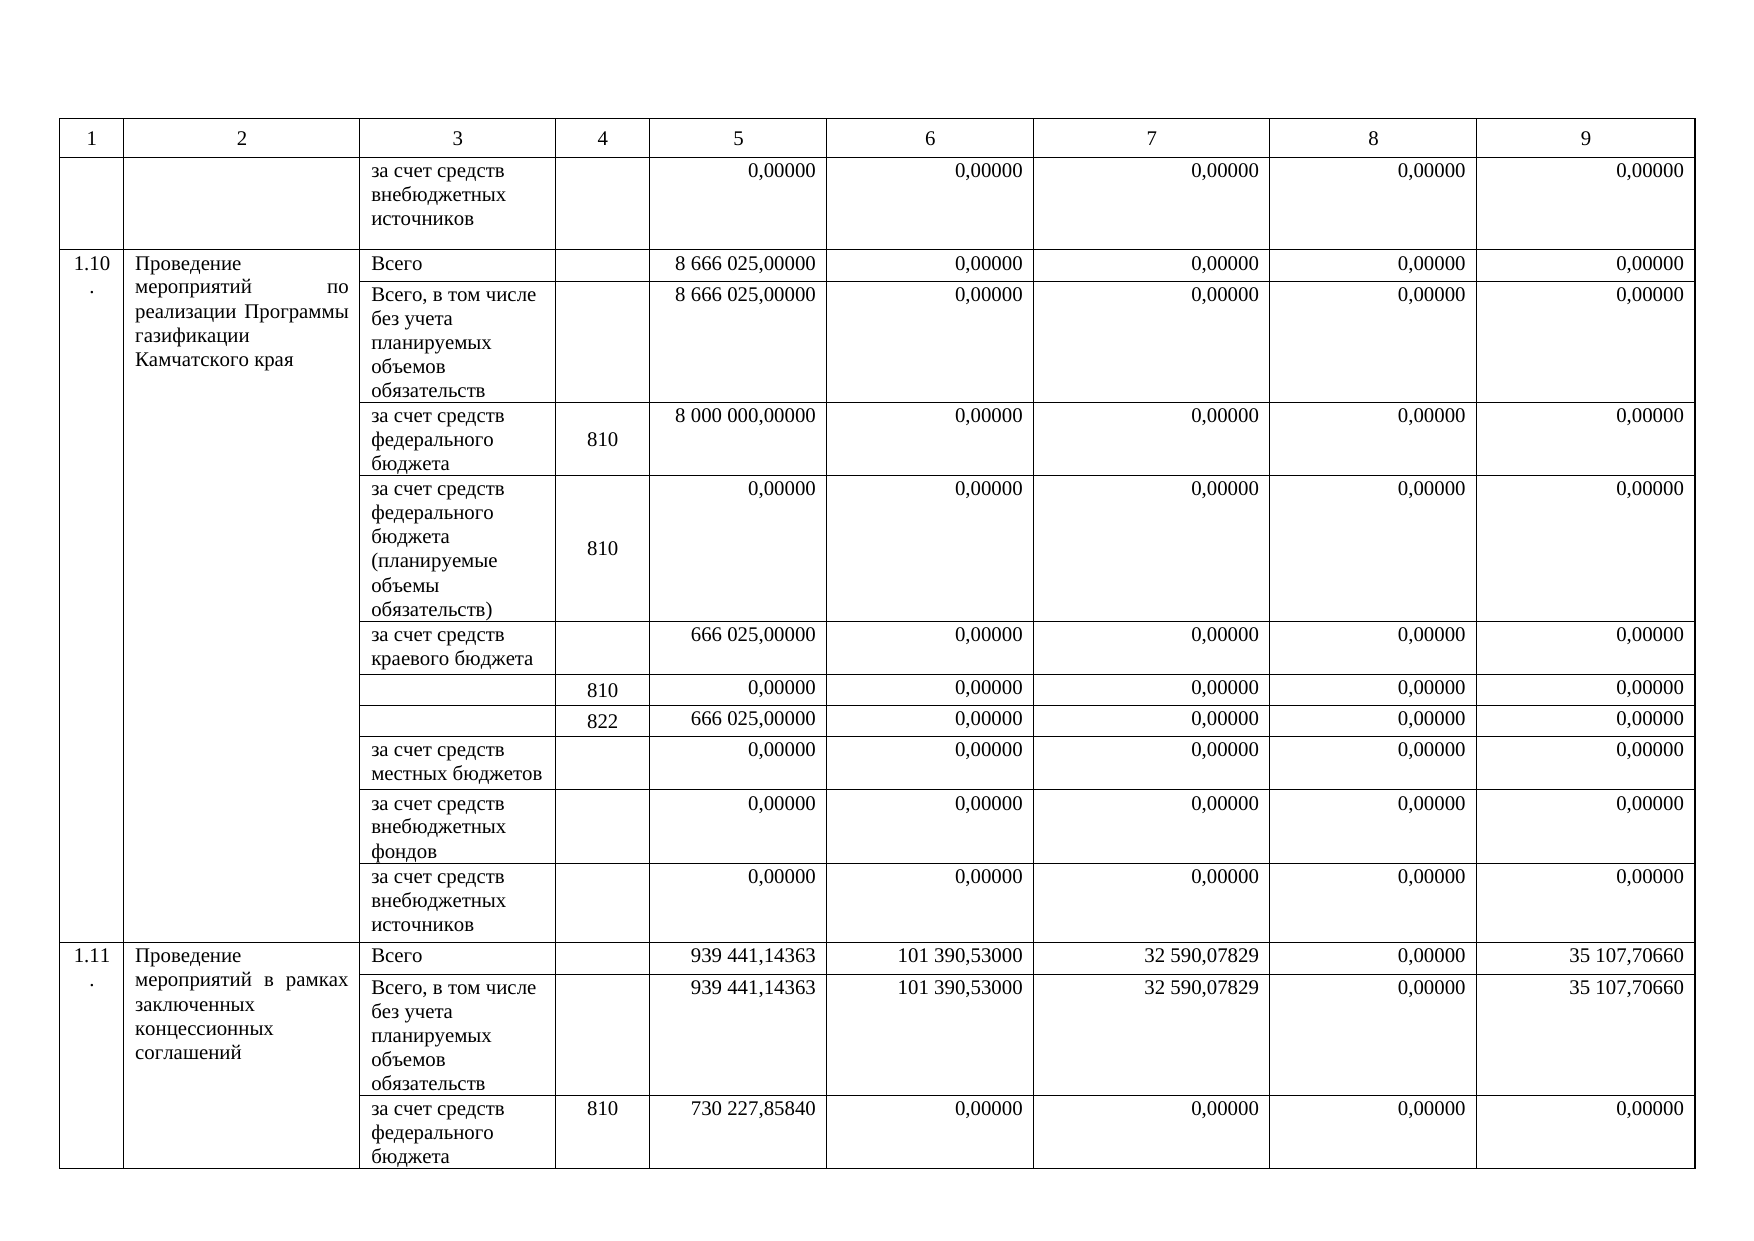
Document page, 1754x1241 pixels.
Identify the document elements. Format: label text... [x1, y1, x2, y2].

table_cell 0,00000 [1034, 706, 1269, 736]
table_cell 32 590,07829 [1034, 975, 1269, 1095]
table_cell 0,00000 [1034, 790, 1269, 863]
table_cell 0,00000 [1270, 790, 1476, 863]
table_cell 0,00000 [1034, 158, 1269, 249]
table_cell 0,00000 [1477, 403, 1694, 475]
table_cell 0,00000 [650, 158, 826, 249]
table_cell 0,00000 [1034, 403, 1269, 475]
table_cell 730 227,85840 [650, 1096, 826, 1168]
table_cell Всего, в том числе без учета планируемых объемов обязательств [360, 975, 555, 1095]
table_cell 0,00000 [1477, 158, 1694, 249]
table_cell 1.11. [60, 943, 123, 1168]
table_cell 0,00000 [1034, 622, 1269, 674]
table_cell 0,00000 [1034, 282, 1269, 402]
table_cell 0,00000 [1477, 790, 1694, 863]
table_cell [556, 790, 649, 863]
table_cell 101 390,53000 [827, 975, 1033, 1095]
table_cell 0,00000 [827, 403, 1033, 475]
table_cell 0,00000 [1477, 706, 1694, 736]
table_cell 810 [556, 675, 649, 705]
table_cell 0,00000 [1477, 282, 1694, 402]
table_cell Всего, в том числе без учета планируемых объемов обязательств [360, 282, 555, 402]
table_cell 0,00000 [827, 790, 1033, 863]
table_cell [556, 975, 649, 1095]
table_cell 0,00000 [1477, 737, 1694, 789]
table_header 2 [124, 119, 359, 157]
table_cell Всего [360, 943, 555, 973]
table_cell 0,00000 [650, 476, 826, 621]
table_cell 0,00000 [1477, 250, 1694, 281]
table_cell 0,00000 [827, 622, 1033, 674]
table_cell 0,00000 [1270, 706, 1476, 736]
table_cell за счет средств внебюджетных источников [360, 864, 555, 942]
table_cell 0,00000 [1477, 675, 1694, 705]
table_cell 939 441,14363 [650, 975, 826, 1095]
table_cell 810 [556, 1096, 649, 1168]
table_header 1 [60, 119, 123, 157]
table_cell 0,00000 [827, 158, 1033, 249]
table_cell 0,00000 [827, 250, 1033, 281]
table_cell 0,00000 [650, 737, 826, 789]
table_cell 101 390,53000 [827, 943, 1033, 973]
table_cell 0,00000 [1270, 282, 1476, 402]
table_header 3 [360, 119, 555, 157]
table_cell Всего [360, 250, 555, 281]
table_cell 8 000 000,00000 [650, 403, 826, 475]
table_cell 0,00000 [827, 706, 1033, 736]
table_cell [556, 250, 649, 281]
table_cell 0,00000 [650, 864, 826, 942]
table_cell 0,00000 [650, 675, 826, 705]
table_cell 35 107,70660 [1477, 943, 1694, 973]
table_cell 0,00000 [1270, 975, 1476, 1095]
table_cell 0,00000 [1477, 622, 1694, 674]
table_cell 1.10. [60, 250, 123, 942]
table_cell 35 107,70660 [1477, 975, 1694, 1095]
table_cell 0,00000 [1270, 864, 1476, 942]
table_cell за счет средств внебюджетных фондов [360, 790, 555, 863]
table_cell 0,00000 [827, 1096, 1033, 1168]
table_cell 8 666 025,00000 [650, 282, 826, 402]
table_cell 666 025,00000 [650, 622, 826, 674]
table_cell 0,00000 [1477, 1096, 1694, 1168]
table_cell 0,00000 [827, 282, 1033, 402]
table_cell 0,00000 [1270, 622, 1476, 674]
table_cell 8 666 025,00000 [650, 250, 826, 281]
table_cell 0,00000 [827, 675, 1033, 705]
table_cell за счет средств внебюджетных источников [360, 158, 555, 249]
table_cell 0,00000 [1270, 476, 1476, 621]
table_cell 32 590,07829 [1034, 943, 1269, 973]
table_cell 0,00000 [1270, 737, 1476, 789]
table_cell 0,00000 [1034, 864, 1269, 942]
table_header 7 [1034, 119, 1269, 157]
table_cell 0,00000 [827, 476, 1033, 621]
table_cell 0,00000 [1270, 250, 1476, 281]
table_cell [556, 282, 649, 402]
table_cell [360, 706, 555, 736]
table_cell 0,00000 [1477, 476, 1694, 621]
table_header 5 [650, 119, 826, 157]
table_cell 939 441,14363 [650, 943, 826, 973]
table_header 8 [1270, 119, 1476, 157]
table_cell 0,00000 [1034, 737, 1269, 789]
table_cell [556, 864, 649, 942]
table_cell Проведение мероприятий по реализации Программы газификации Камчатского края [124, 250, 359, 942]
table_cell 0,00000 [1270, 1096, 1476, 1168]
table_cell за счет средств краевого бюджета [360, 622, 555, 674]
table_cell 0,00000 [1270, 403, 1476, 475]
table_cell 0,00000 [1270, 158, 1476, 249]
table_cell 0,00000 [1034, 1096, 1269, 1168]
table_cell [556, 158, 649, 249]
table_cell 810 [556, 403, 649, 475]
table_cell за счет средств федерального бюджета (планируемые объемы обязательств) [360, 476, 555, 621]
table_cell 666 025,00000 [650, 706, 826, 736]
table_cell 0,00000 [1270, 675, 1476, 705]
table_cell 810 [556, 476, 649, 621]
table_cell [556, 943, 649, 973]
table_header 9 [1477, 119, 1694, 157]
table_header 6 [827, 119, 1033, 157]
table_cell 0,00000 [1477, 864, 1694, 942]
table_cell Проведение мероприятий в рамках заключенных концессионных соглашений [124, 943, 359, 1168]
table_cell [556, 622, 649, 674]
table_cell [556, 737, 649, 789]
table_cell 822 [556, 706, 649, 736]
table_cell 0,00000 [827, 864, 1033, 942]
table_cell [360, 675, 555, 705]
table_cell за счет средств федерального бюджета [360, 403, 555, 475]
table_cell 0,00000 [1034, 250, 1269, 281]
table_cell 0,00000 [1270, 943, 1476, 973]
table_cell за счет средств местных бюджетов [360, 737, 555, 789]
table_cell 0,00000 [650, 790, 826, 863]
table_cell 0,00000 [1034, 675, 1269, 705]
table_header 4 [556, 119, 649, 157]
table_cell 0,00000 [1034, 476, 1269, 621]
table_cell 0,00000 [827, 737, 1033, 789]
table_cell за счет средств федерального бюджета [360, 1096, 555, 1168]
